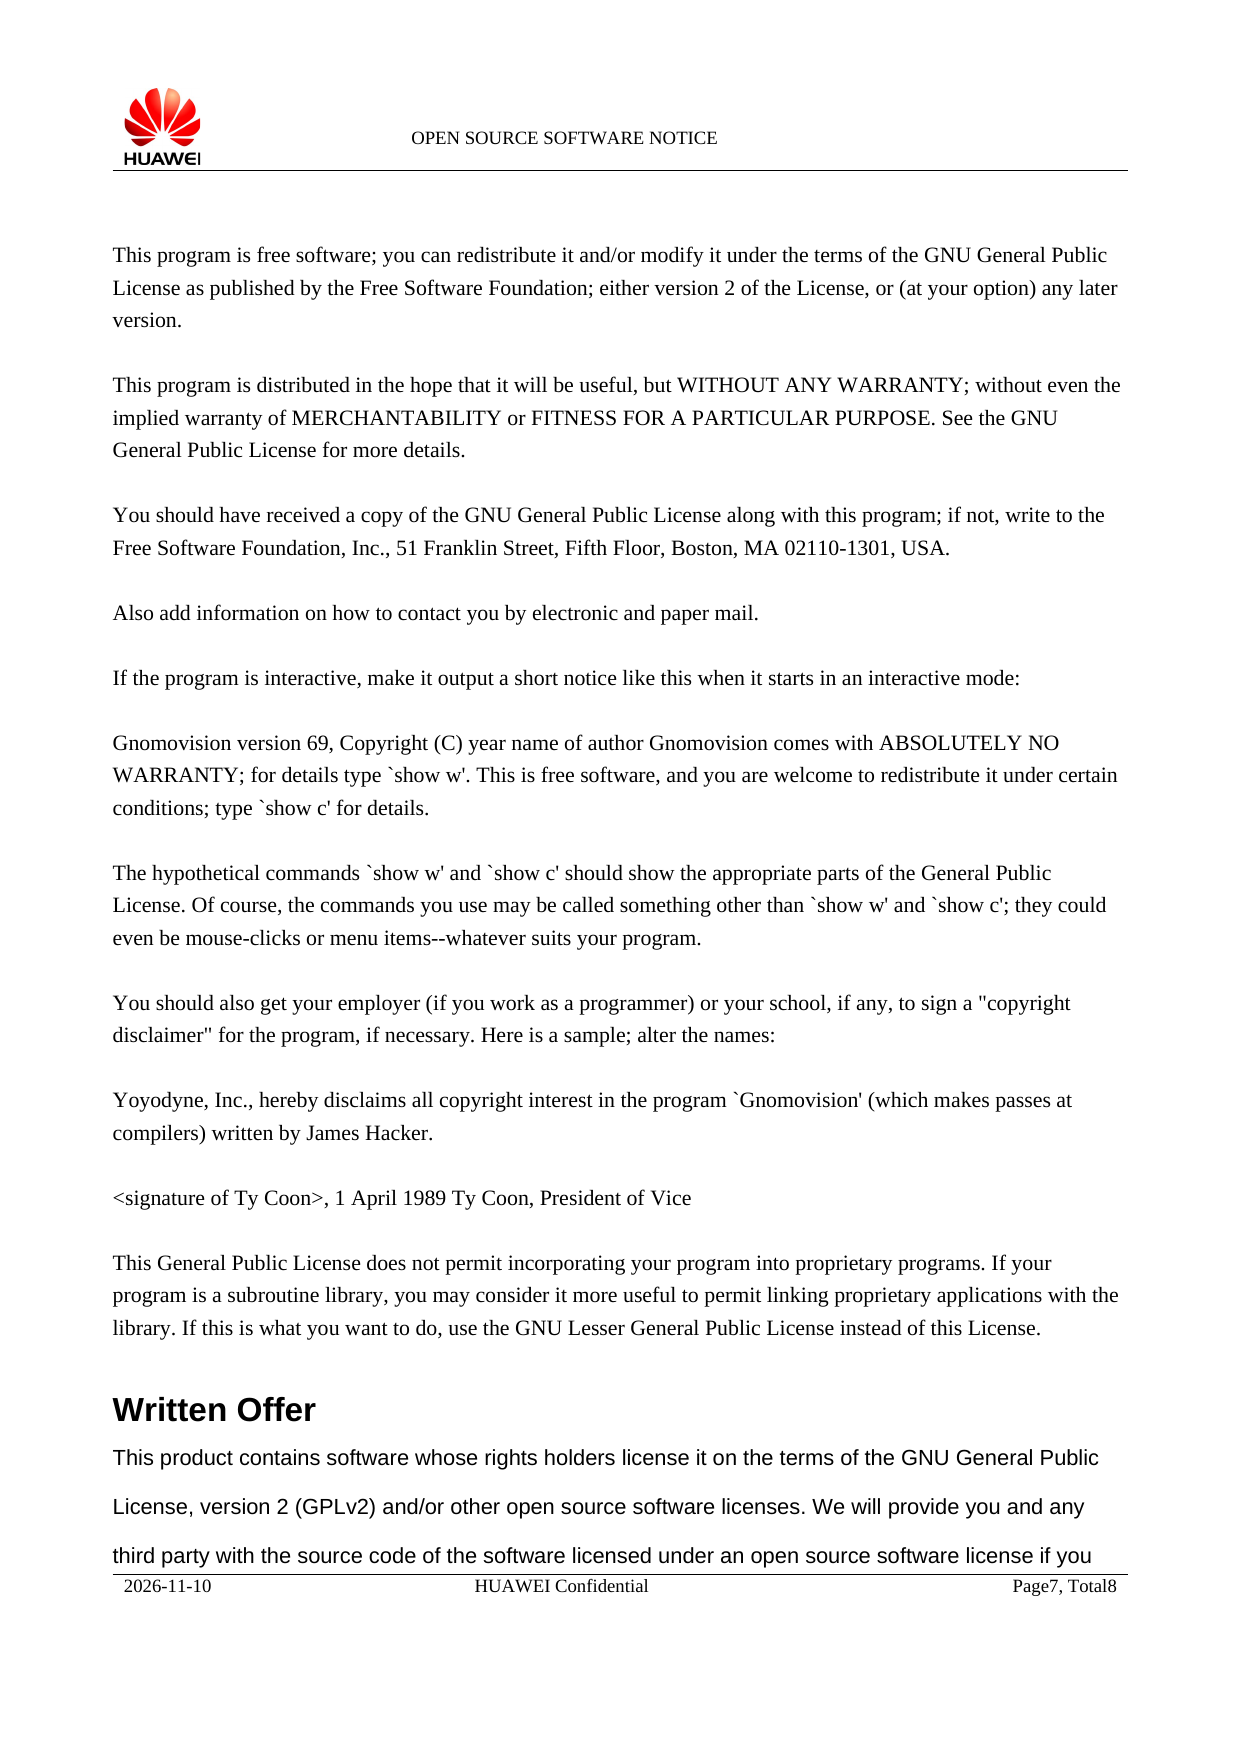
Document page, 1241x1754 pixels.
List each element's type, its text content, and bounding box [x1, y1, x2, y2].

picture [124, 88, 201, 165]
text Written Offer [112, 1376, 1128, 1441]
